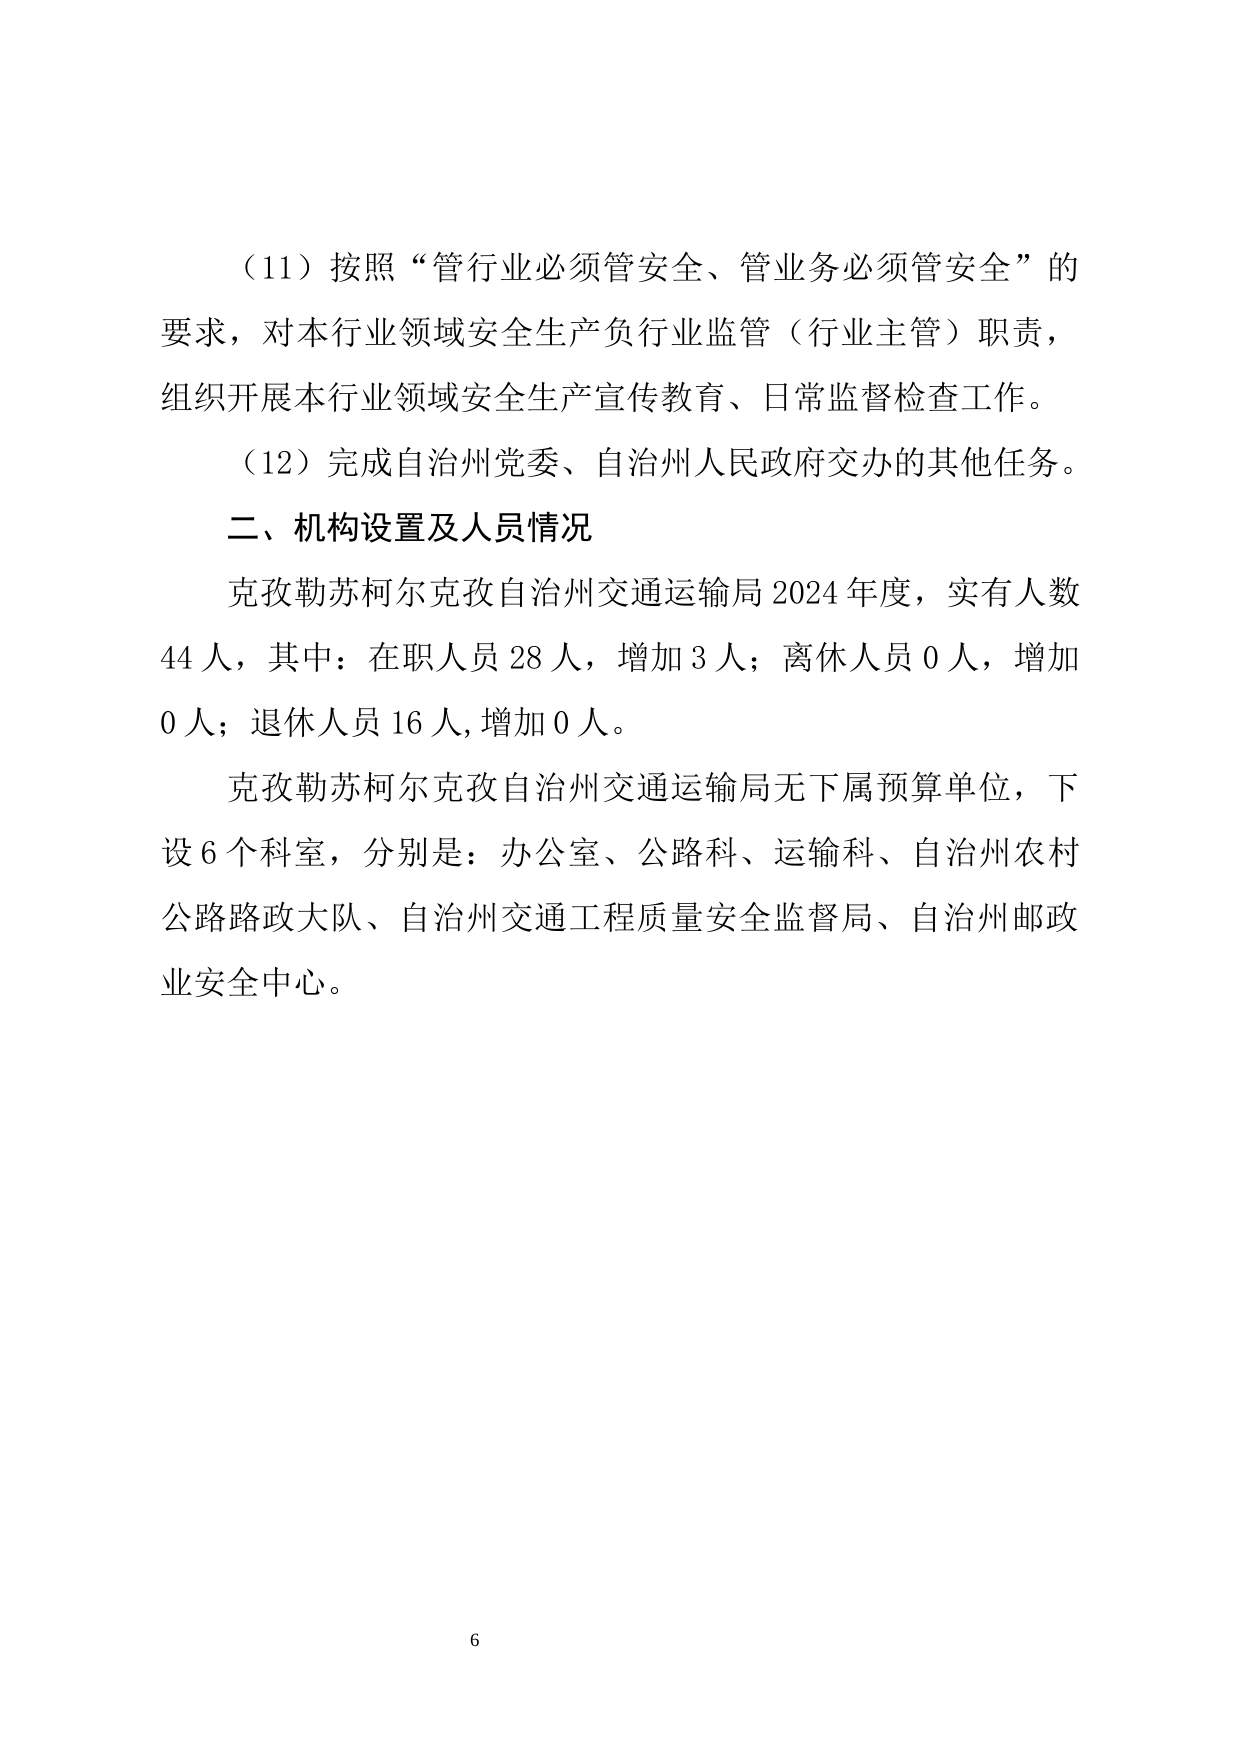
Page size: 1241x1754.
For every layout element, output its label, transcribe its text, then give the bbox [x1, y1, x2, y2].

text （12）完成自治州党委、自治州人民政府交办的其他任务。 [159, 428, 1081, 493]
text 二、机构设置及人员情况 [159, 493, 1081, 558]
text （11）按照“管行业必须管安全、管业务必须管安全”的要求，对本行业领域安全生产负行业监管（行业主管）职责，组织开展本行业领域安全生产宣传教育、日常监督检查工作。 [159, 233, 1081, 428]
text 克孜勒苏柯尔克孜自治州交通运输局无下属预算单位，下设6个科室，分别是：办公室、公路科、运输科、自治州农村公路路政大队、自治州交通工程质量安全监督局、自治州邮政业安全中心。 [159, 753, 1081, 1013]
text 克孜勒苏柯尔克孜自治州交通运输局2024年度，实有人数44人，其中：在职人员28人，增加3人；离休人员0人，增加0人；退休人员16人,增加0人。 [159, 558, 1081, 753]
